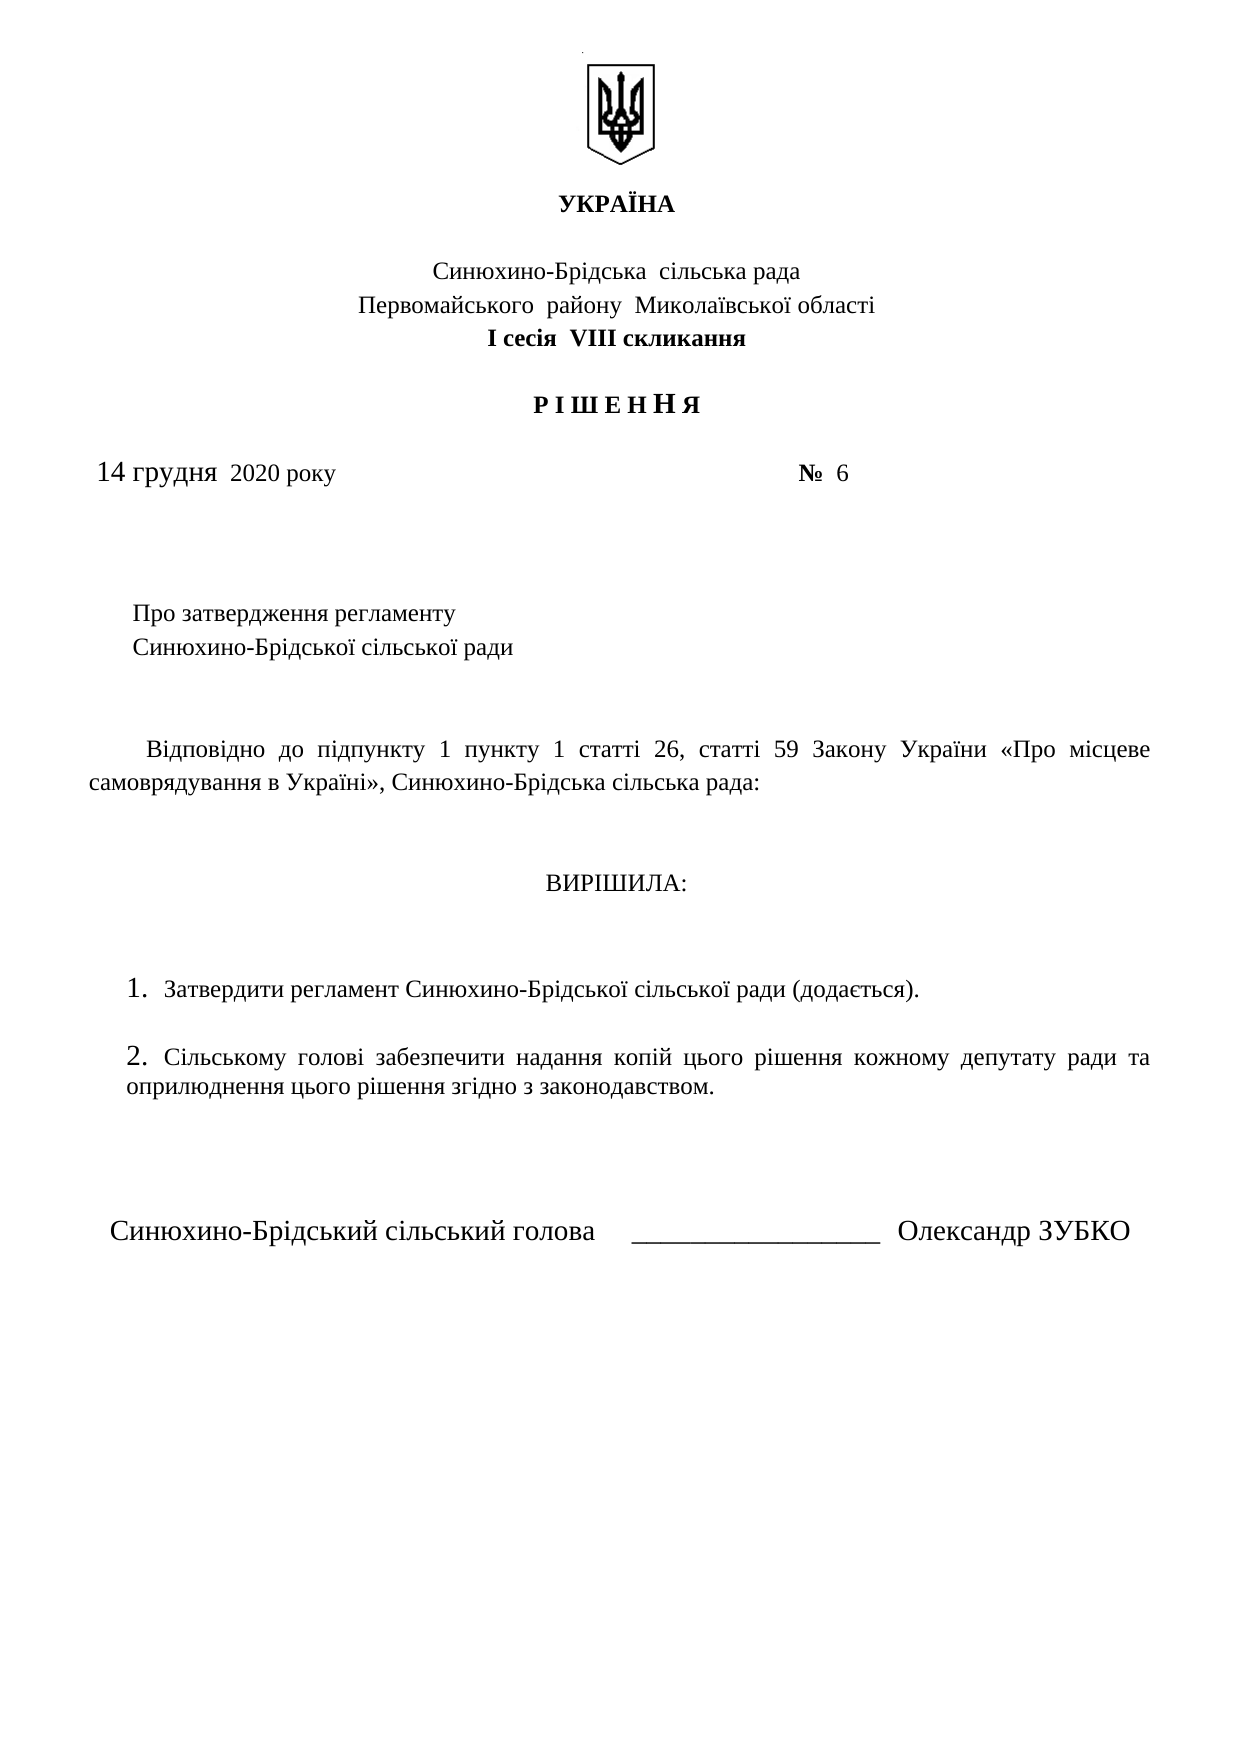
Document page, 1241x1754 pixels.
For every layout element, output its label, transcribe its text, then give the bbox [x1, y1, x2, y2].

text ВИРІШИЛА: [89, 864, 1152, 897]
text Синюхино-Брідської сільської ради [132, 628, 1152, 661]
text Синюхино-Брідська сільська рада [89, 252, 1152, 286]
list Сільському голові забезпечити надання копій цього рішення кожному депутату ради та оприлюднення цього рішення згідно з законодавством. [126, 1038, 1152, 1100]
text УКРАЇНА [89, 185, 1152, 219]
text Р І Ш Е Н Н Я [89, 387, 1152, 420]
text Про затвердження регламенту [132, 594, 1152, 628]
text І сесія VIІI скликання [89, 319, 1152, 353]
picture [563, 35, 678, 186]
text Відповідно до підпункту 1 пункту 1 статті 26, статті 59 Закону України «Про місцеве самоврядування в Україні», Синюхино-Брідська сільська рада: [89, 734, 1152, 797]
text Первомайського району Миколаївської області [89, 286, 1152, 319]
text 14 грудня 2020 року № 6 [89, 454, 1152, 487]
text Синюхино-Брідський сільський голова _________________ Олександр ЗУБКО [89, 1213, 1152, 1246]
list Затвердити регламент Синюхино-Брідської сільської ради (додається). [126, 971, 1152, 1004]
